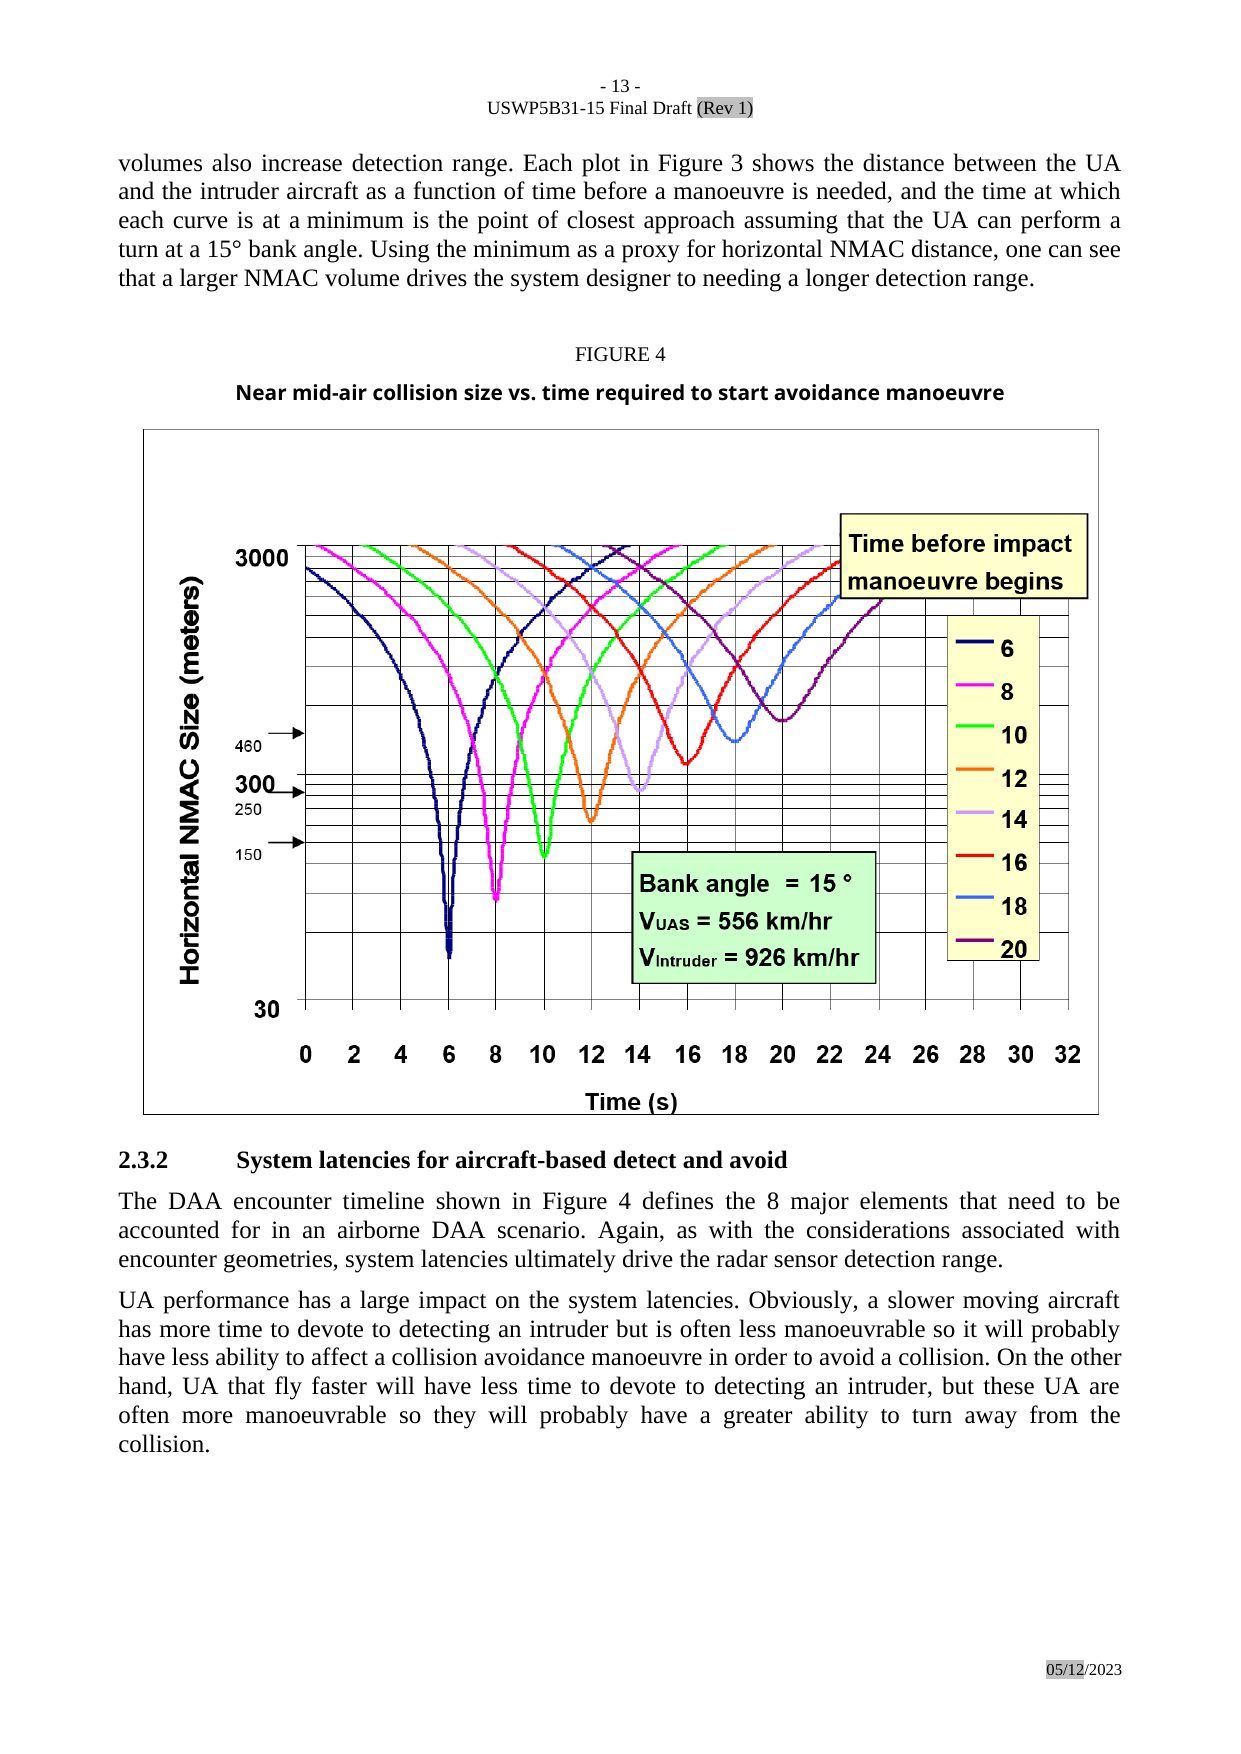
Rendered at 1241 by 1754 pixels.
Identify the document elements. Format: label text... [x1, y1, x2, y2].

picture [134, 418, 1106, 1120]
text UA performance has a large impact on the system latencies. Obviously, a slower moving aircraft has more time to devote to detecting an intruder but is often less manoeuvrable so it will probably have less ability to affect a collision avoidance manoeuvre in order to avoid a collision. On the other hand, UA that fly faster will have less time to devote to detecting an intruder, but these UA are often more manoeuvrable so they will probably have a greater ability to turn away from the collision. [118, 1285, 1122, 1457]
title Near mid-air collision size vs. time required to start avoidance manoeuvre [118, 378, 1122, 406]
text Figure 4 [118, 341, 1122, 366]
text The DAA encounter timeline shown in Figure 4 defines the 8 major elements that need to be accounted for in an airborne DAA scenario. Again, as with the considerations associated with encounter geometries, system latencies ultimately drive the radar sensor detection range. [118, 1186, 1122, 1272]
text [118, 148, 1122, 291]
subtitle 2.3.2 System latencies for aircraft-based detect and avoid [118, 1145, 1122, 1174]
